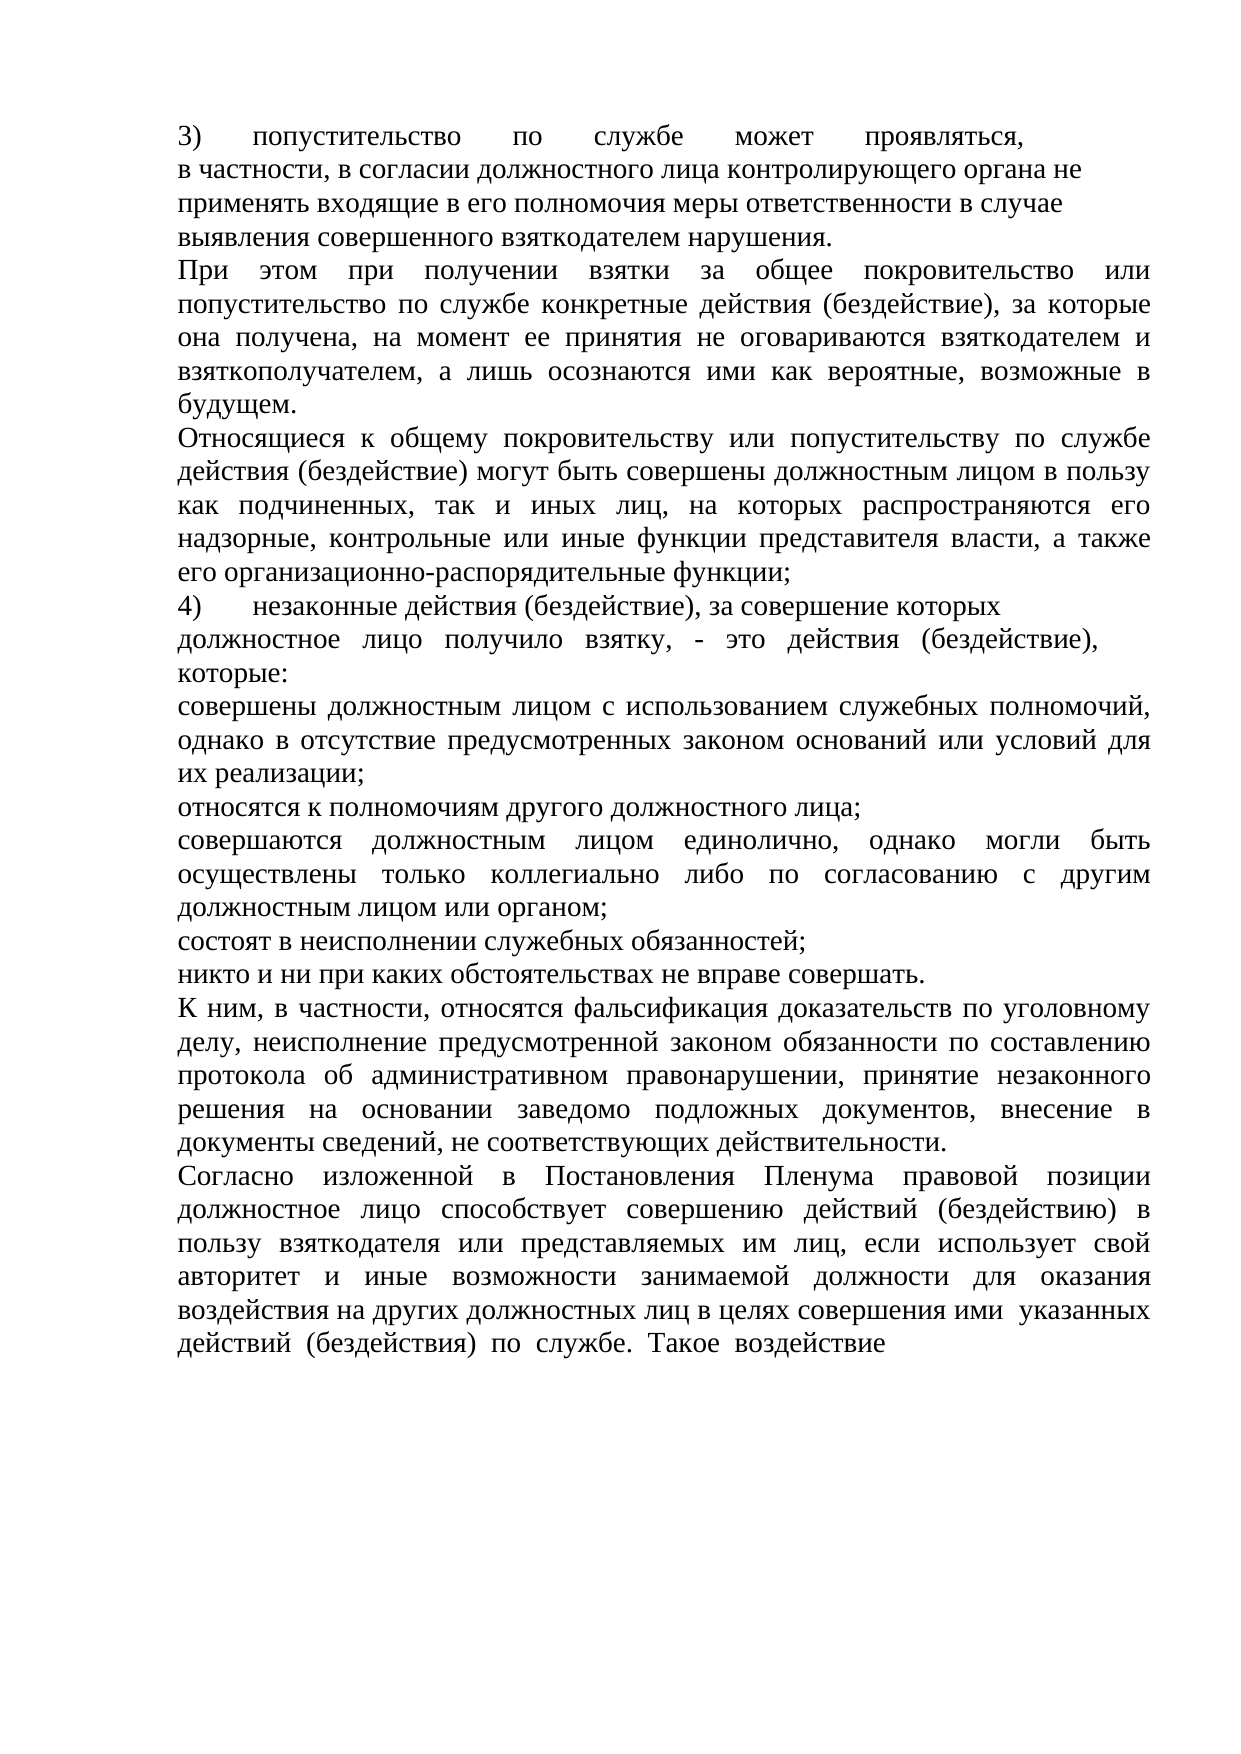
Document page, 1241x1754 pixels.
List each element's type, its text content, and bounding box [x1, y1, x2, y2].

text При этом при получении взятки за общее покровительство или попустительство по службе конкретные действия (бездействие), за которые она получена, на момент ее принятия не оговариваются взяткодателем и взяткополучателем, а лишь осознаются ими как вероятные, возможные в будущем. [177, 252, 1152, 420]
text Согласно изложенной в Постановления Пленума правовой позиции должностное лицо способствует совершению действий (бездействию) в пользу взяткодателя или представляемых им лиц, если использует свой авторитет и иные возможности занимаемой должности для оказания воздействия на других должностных лиц в целях совершения ими указанных действий (бездействия) по службе. Такое воздействие [177, 1158, 1152, 1359]
text никто и ни при каких обстоятельствах не вправе совершать. [177, 957, 1152, 990]
text относятся к полномочиям другого должностного лица; [177, 789, 1152, 822]
text 4) незаконные действия (бездействие), за совершение которых должностное лицо получило взятку, - это действия (бездействие), которые: [177, 588, 1152, 688]
text К ним, в частности, относятся фальсификация доказательств по уголовному делу, неисполнение предусмотренной законом обязанности по составлению протокола об административном правонарушении, принятие незаконного решения на основании заведомо подложных документов, внесение в документы сведений, не соответствующих действительности. [177, 990, 1152, 1158]
text 3) попустительство по службе может проявляться, в частности, в согласии должностного лица контролирующего органа не применять входящие в его полномочия меры ответственности в случае выявления совершенного взяткодателем нарушения. [177, 118, 1152, 252]
text состоят в неисполнении служебных обязанностей; [177, 923, 1152, 957]
text совершены должностным лицом с использованием служебных полномочий, однако в отсутствие предусмотренных законом оснований или условий для их реализации; [177, 688, 1152, 789]
text совершаются должностным лицом единолично, однако могли быть осуществлены только коллегиально либо по согласованию с другим должностным лицом или органом; [177, 822, 1152, 923]
text Относящиеся к общему покровительству или попустительству по службе действия (бездействие) могут быть совершены должностным лицом в пользу как подчиненных, так и иных лиц, на которых распространяются его надзорные, контрольные или иные функции представителя власти, а также его организационно-распорядительные функции; [177, 420, 1152, 588]
